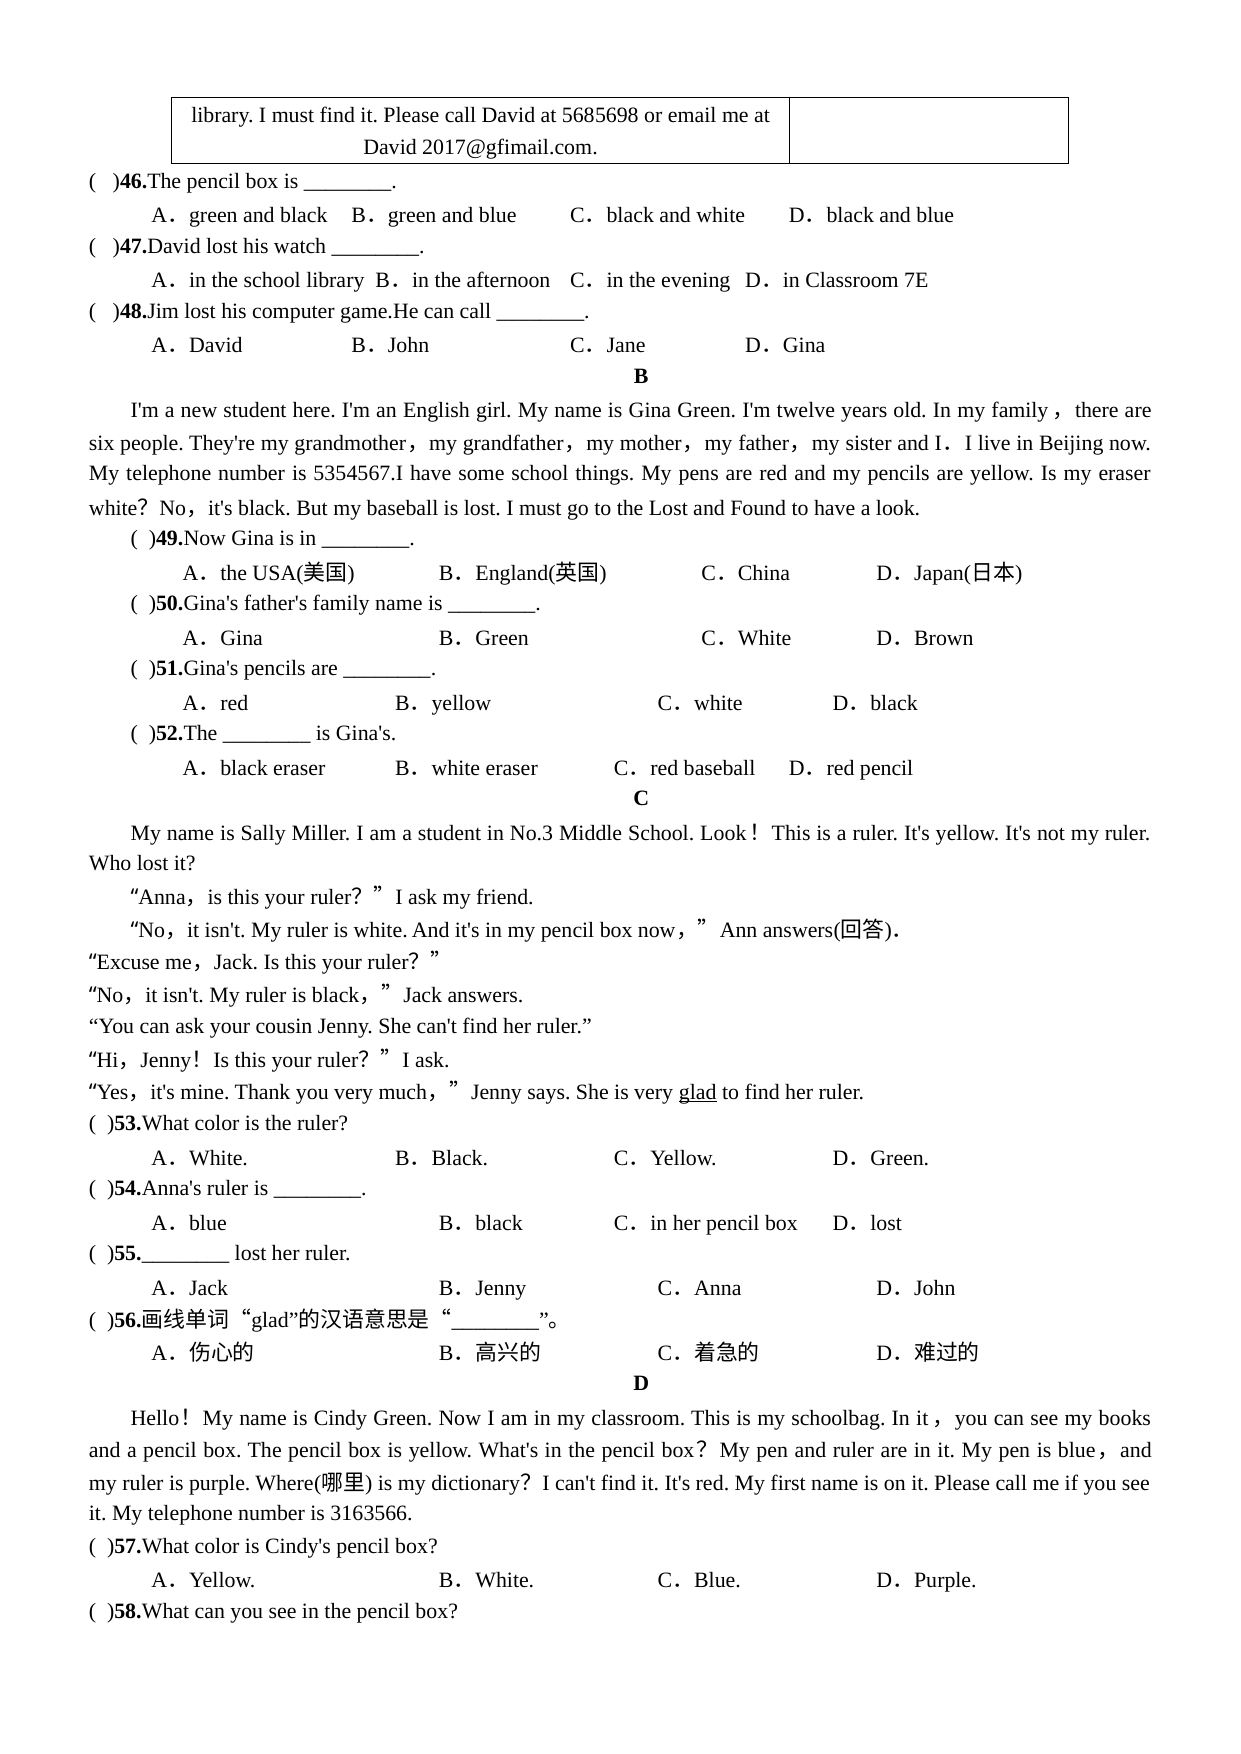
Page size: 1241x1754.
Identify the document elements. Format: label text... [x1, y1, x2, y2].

text A．the USA(美国) B．England(英国) C．China D．Japan(日本) [89, 554, 1152, 587]
text “No，it isn't. My ruler is black，”Jack answers. [89, 977, 1152, 1009]
text “No，it isn't. My ruler is white. And it's in my pencil box now，”Ann answers(回答)． [89, 912, 1152, 944]
text ( )49.Now Gina is in ________. [89, 522, 1152, 554]
text ( )55.________ lost her ruler. [89, 1237, 1152, 1269]
text A．David B．John C．Jane D．Gina [89, 327, 1152, 359]
text ( )51.Gina's pencils are ________. [89, 652, 1152, 684]
text “Yes，it's mine. Thank you very much，”Jenny says. She is very glad to find her ruler. [89, 1074, 1152, 1107]
text A．in the school library B．in the afternoon C．in the evening D．in Classroom 7E [89, 262, 1152, 294]
text A．伤心的 B．高兴的 C．着急的 D．难过的 [89, 1334, 1152, 1367]
text ( )50.Gina's father's family name is ________. [89, 587, 1152, 619]
text “Anna，is this your ruler？”I ask my friend. [89, 879, 1152, 912]
text D [89, 1367, 1152, 1399]
text “You can ask your cousin Jenny. She can't find her ruler.” [89, 1009, 1152, 1042]
text ( )57.What color is Cindy's pencil box? [89, 1529, 1152, 1562]
text A．green and black B．green and blue C．black and white D．black and blue [89, 197, 1152, 229]
text “Excuse me，Jack. Is this your ruler？” [89, 944, 1152, 977]
text ( )47.David lost his watch ________. [89, 229, 1152, 262]
text B [89, 359, 1152, 392]
text C [89, 782, 1152, 814]
text ( )46.The pencil box is ________. [89, 164, 1152, 197]
text A．Yellow. B．White. C．Blue. D．Purple. [89, 1562, 1152, 1594]
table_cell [172, 98, 789, 163]
text Hello！My name is Cindy Green. Now I am in my classroom. This is my schoolbag. In it，you can see my books and a pencil box. The pencil box is yellow. What's in the pencil box？My pen and ruler are in it. My pen is blue，and my ruler is purple. Where(哪里) is my dictionary？I can't find it. It's red. My first name is on it. Please call me if you see it. My telephone number is 3163566. [89, 1399, 1152, 1529]
text My name is Sally Miller. I am a student in No.3 Middle School. Look！This is a ruler. It's yellow. It's not my ruler. Who lost it? [89, 814, 1152, 879]
text A．red B．yellow C．white D．black [89, 684, 1152, 717]
text ( )58.What can you see in the pencil box? [89, 1594, 1152, 1627]
text ( )48.Jim lost his computer game.He can call ________. [89, 294, 1152, 327]
text A．black eraser B．white eraser C．red baseball D．red pencil [89, 749, 1152, 782]
text ( )54.Anna's ruler is ________. [89, 1172, 1152, 1204]
text A．White. B．Black. C．Yellow. D．Green. [89, 1139, 1152, 1172]
text ( )56.画线单词“glad”的汉语意思是“________”。 [89, 1302, 1152, 1334]
text A．Gina B．Green C．White D．Brown [89, 619, 1152, 652]
table_cell [790, 98, 1068, 163]
text A．blue B．black C．in her pencil box D．lost [89, 1204, 1152, 1237]
text A．Jack B．Jenny C．Anna D．John [89, 1269, 1152, 1302]
text I'm a new student here. I'm an English girl. My name is Gina Green. I'm twelve years old. In my family，there are six people. They're my grandmother，my grandfather，my mother，my father，my sister and I．I live in Beijing now. My telephone number is 5354567.I have some school things. My pens are red and my pencils are yellow. Is my eraser white？No，it's black. But my baseball is lost. I must go to the Lost and Found to have a look. [89, 392, 1152, 522]
text “Hi，Jenny！Is this your ruler？”I ask. [89, 1042, 1152, 1074]
text ( )53.What color is the ruler? [89, 1107, 1152, 1139]
text ( )52.The ________ is Gina's. [89, 717, 1152, 749]
